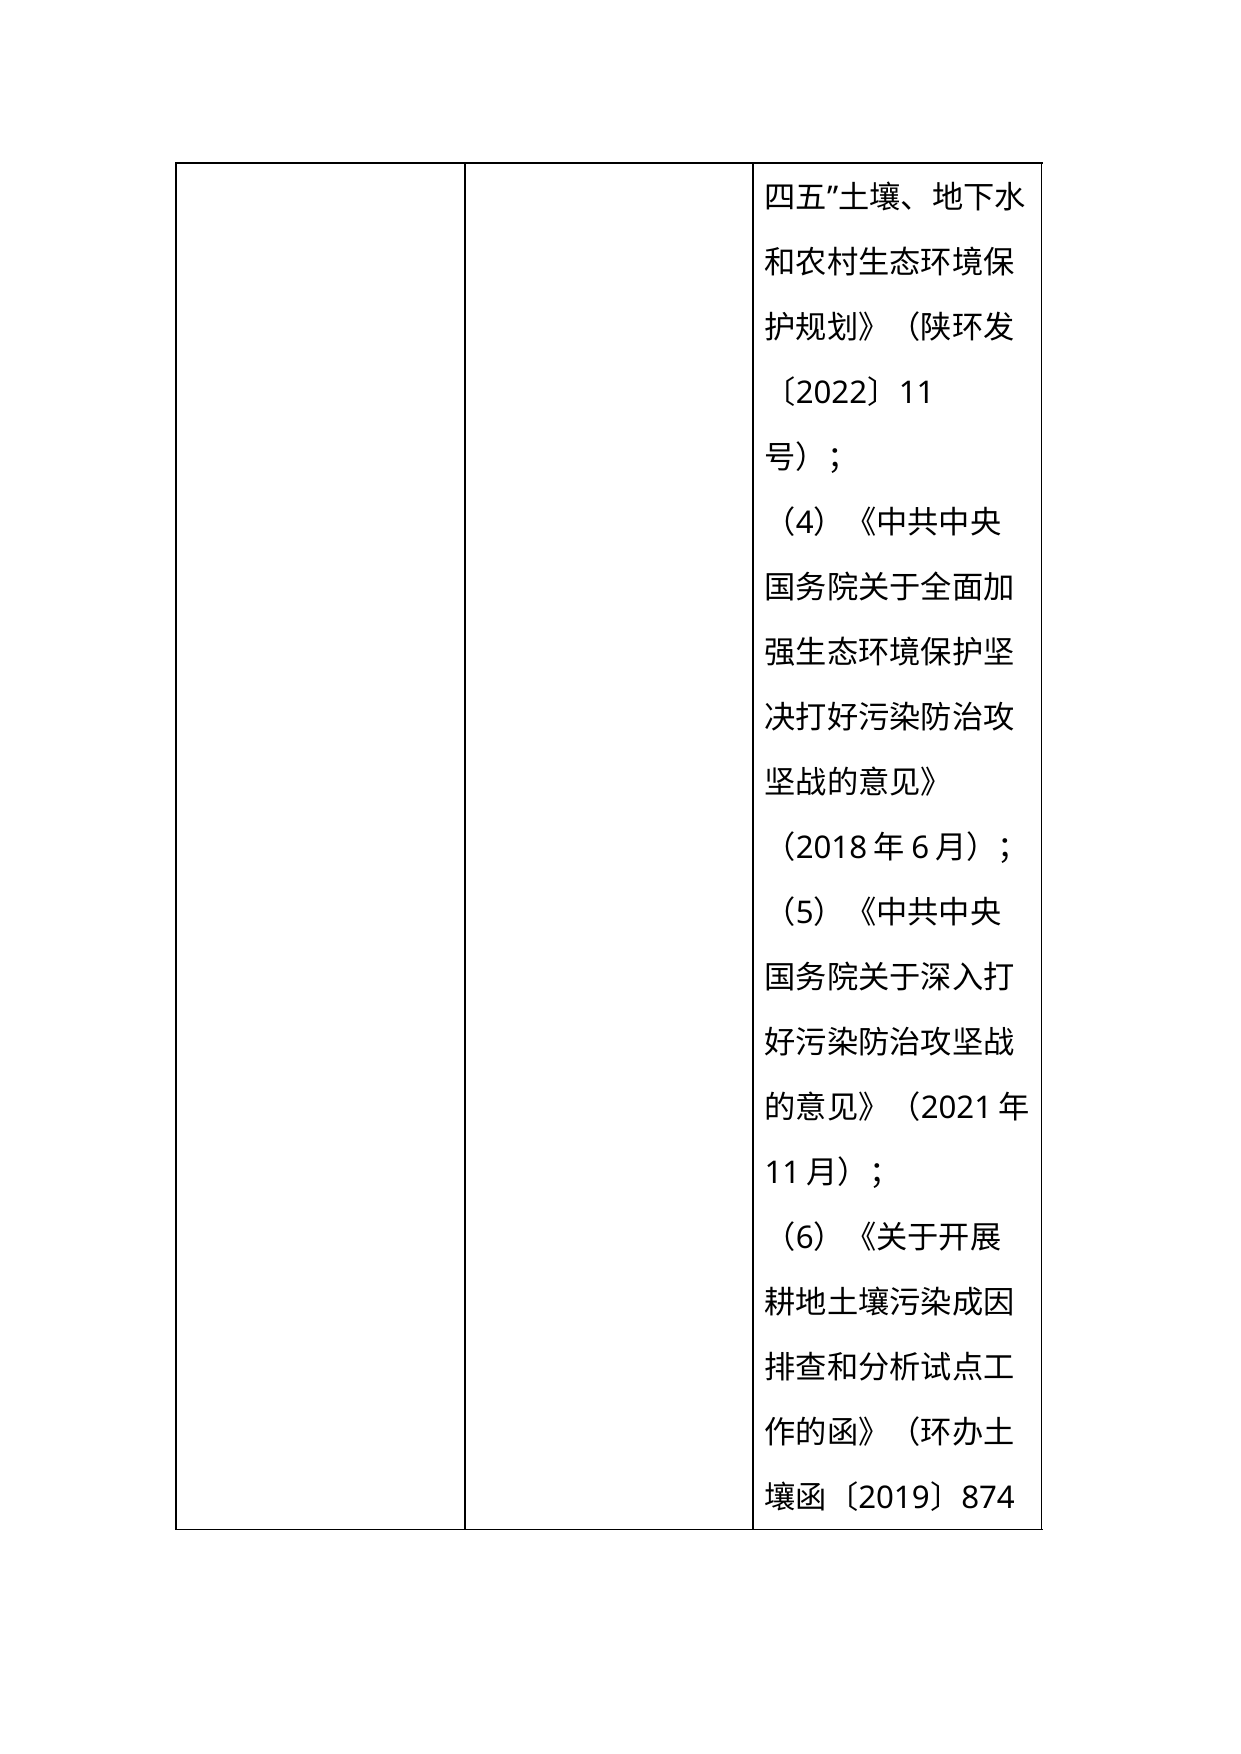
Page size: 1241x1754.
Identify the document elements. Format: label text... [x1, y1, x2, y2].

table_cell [754, 164, 1041, 1528]
table_cell 3 [177, 164, 464, 1528]
table_cell [466, 164, 752, 1528]
